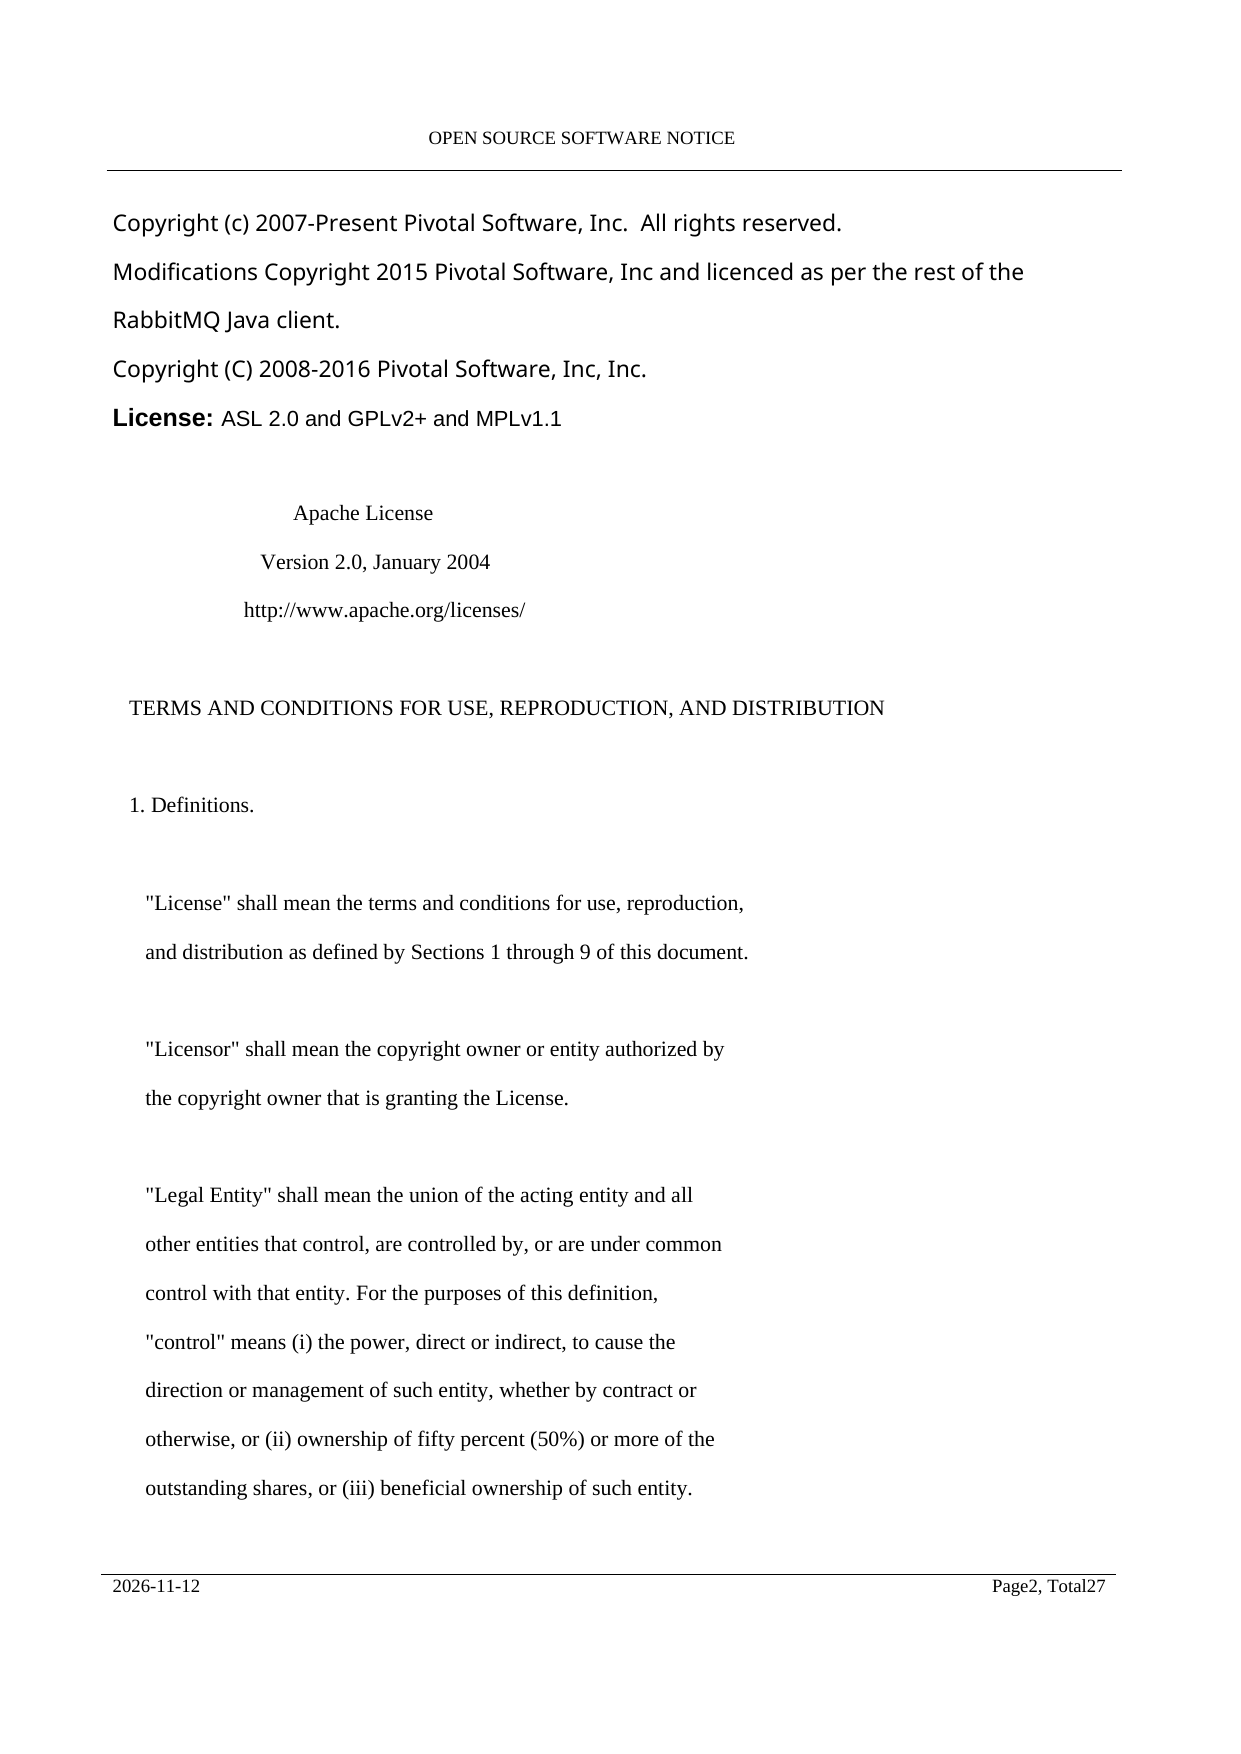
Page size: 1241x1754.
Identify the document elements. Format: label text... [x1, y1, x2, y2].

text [112, 206, 1128, 385]
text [112, 448, 1128, 1504]
text License: ASL 2.0 and GPLv2+ and MPLv1.1 [112, 401, 1128, 433]
